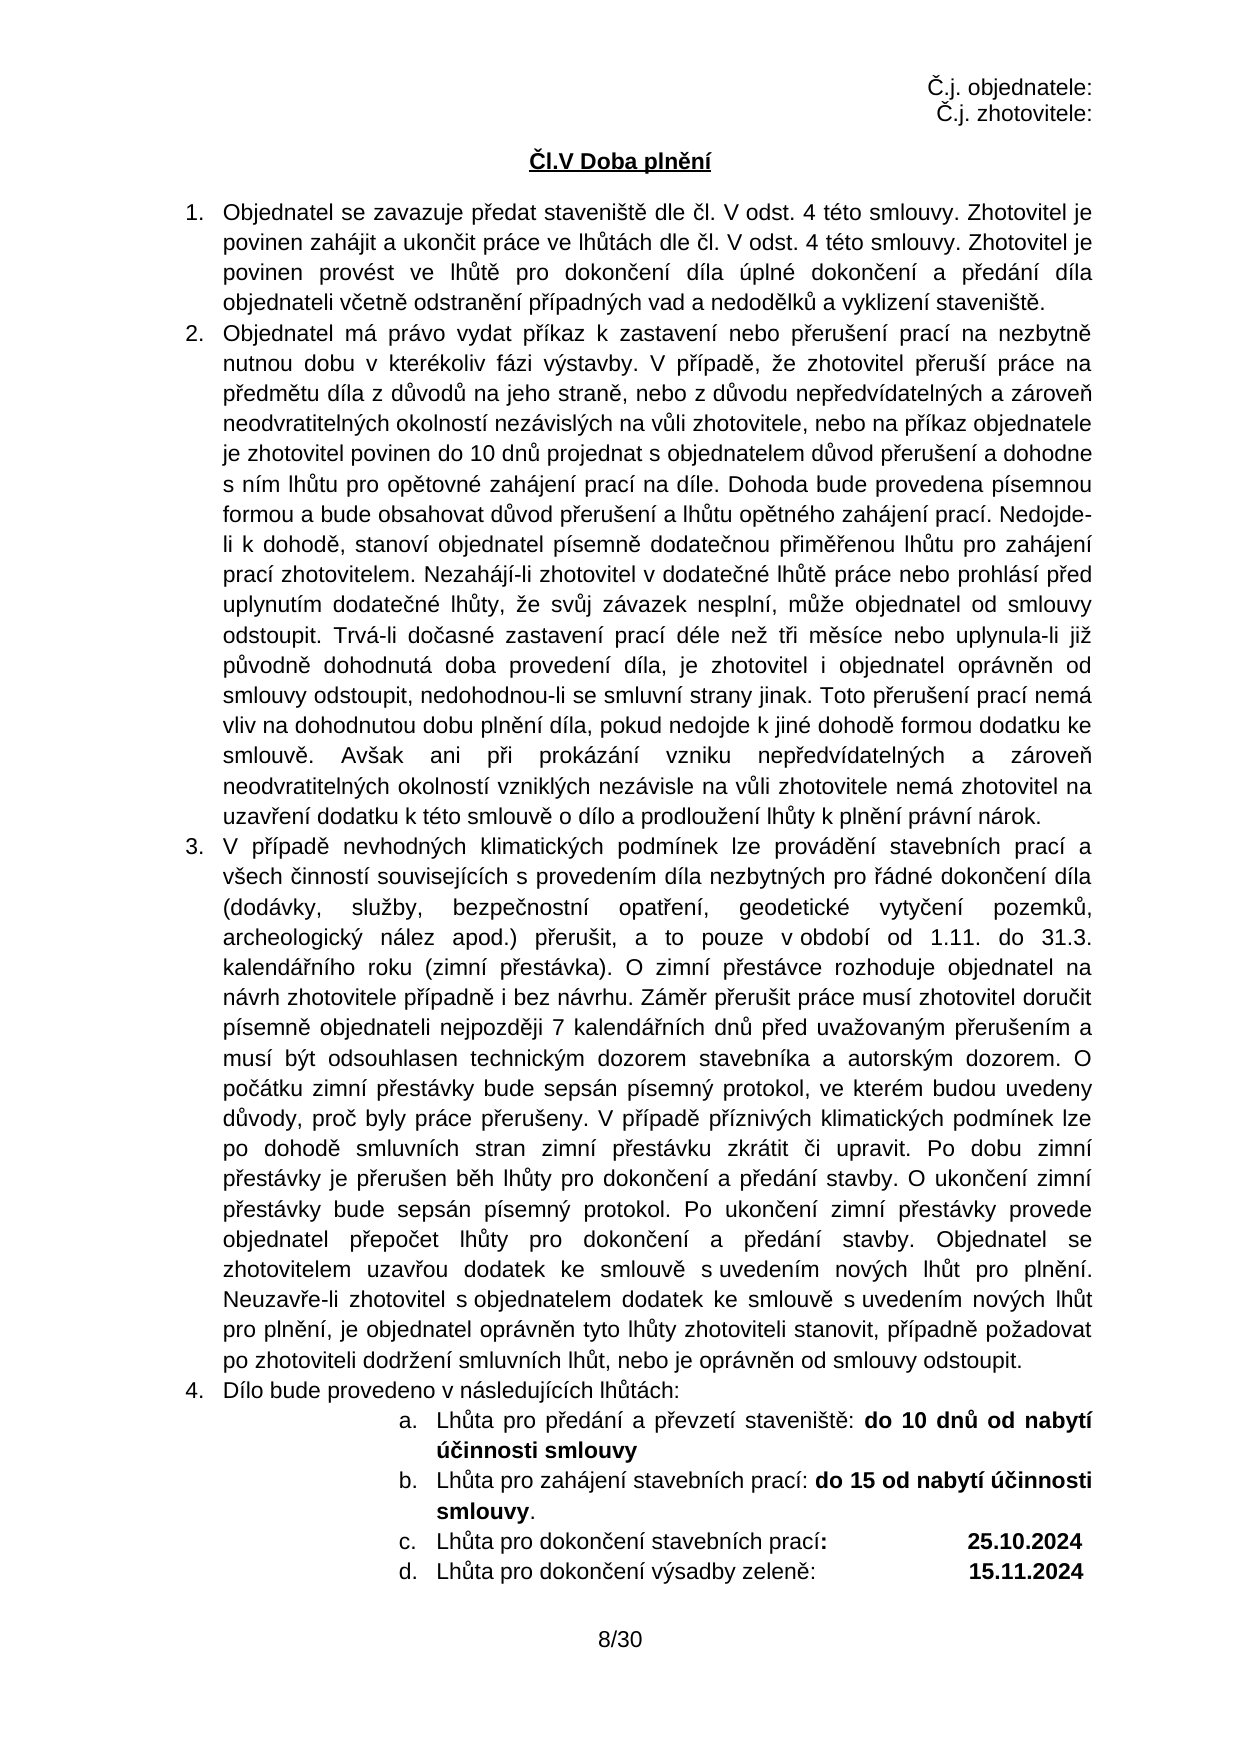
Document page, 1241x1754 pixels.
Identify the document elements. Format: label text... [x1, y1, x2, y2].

list V případě nevhodných klimatických podmínek lze provádění stavebních prací a všech činností souvisejících s provedením díla nezbytných pro řádné dokončení díla (dodávky, služby, bezpečnostní opatření, geodetické vytyčení pozemků, archeologický nález apod.) přerušit, a to pouze v období od 1.11. do 31.3. kalendářního roku (zimní přestávka). O zimní přestávce rozhoduje objednatel na návrh zhotovitele případně i bez návrhu. Záměr přerušit práce musí zhotovitel doručit písemně objednateli nejpozději 7 kalendářních dnů před uvažovaným přerušením a musí být odsouhlasen technickým dozorem stavebníka a autorským dozorem. O počátku zimní přestávky bude sepsán písemný protokol, ve kterém budou uvedeny důvody, proč byly práce přerušeny. V případě příznivých klimatických podmínek lze po dohodě smluvních stran zimní přestávku zkrátit či upravit. Po dobu zimní přestávky je přerušen běh lhůty pro dokončení a předání stavby. O ukončení zimní přestávky bude sepsán písemný protokol. Po ukončení zimní přestávky provede objednatel přepočet lhůty pro dokončení a předání stavby. Objednatel se zhotovitelem uzavřou dodatek ke smlouvě s uvedením nových lhůt pro plnění. Neuzavře-li zhotovitel s objednatelem dodatek ke smlouvě s uvedením nových lhůt pro plnění, je objednatel oprávněn tyto lhůty zhotoviteli stanovit, případně požadovat po zhotoviteli dodržení smluvních lhůt, nebo je oprávněn od smlouvy odstoupit. [185, 833, 1093, 1373]
list Lhůta pro zahájení stavebních prací: do 15 od nabytí účinnosti smlouvy. [399, 1467, 1093, 1524]
list Dílo bude provedeno v následujících lhůtách: [185, 1377, 1093, 1403]
list Lhůta pro dokončení výsadby zeleně: 15.11.2024 [399, 1558, 1093, 1584]
text Čl.V Doba plnění [148, 148, 1093, 174]
list Objednatel má právo vydat příkaz k zastavení nebo přerušení prací na nezbytně nutnou dobu v kterékoliv fázi výstavby. V případě, že zhotovitel přeruší práce na předmětu díla z důvodů na jeho straně, nebo z důvodu nepředvídatelných a zároveň neodvratitelných okolností nezávislých na vůli zhotovitele, nebo na příkaz objednatele je zhotovitel povinen do 10 dnů projednat s objednatelem důvod přerušení a dohodne s ním lhůtu pro opětovné zahájení prací na díle. Dohoda bude provedena písemnou formou a bude obsahovat důvod přerušení a lhůtu opětného zahájení prací. Nedojde-li k dohodě, stanoví objednatel písemně dodatečnou přiměřenou lhůtu pro zahájení prací zhotovitelem. Nezahájí-li zhotovitel v dodatečné lhůtě práce nebo prohlásí před uplynutím dodatečné lhůty, že svůj závazek nesplní, může objednatel od smlouvy odstoupit. Trvá-li dočasné zastavení prací déle než tři měsíce nebo uplynula-li již původně dohodnutá doba provedení díla, je zhotovitel i objednatel oprávněn od smlouvy odstoupit, nedohodnou-li se smluvní strany jinak. Toto přerušení prací nemá vliv na dohodnutou dobu plnění díla, pokud nedojde k jiné dohodě formou dodatku ke smlouvě. Avšak ani při prokázání vzniku nepředvídatelných a zároveň neodvratitelných okolností vzniklých nezávisle na vůli zhotovitele nemá zhotovitel na uzavření dodatku k této smlouvě o dílo a prodloužení lhůty k plnění právní nárok. [185, 319, 1093, 829]
list Objednatel se zavazuje předat staveniště dle čl. V odst. 4 této smlouvy. Zhotovitel je povinen zahájit a ukončit práce ve lhůtách dle čl. V odst. 4 této smlouvy. Zhotovitel je povinen provést ve lhůtě pro dokončení díla úplné dokončení a předání díla objednateli včetně odstranění případných vad a nedodělků a vyklizení staveniště. [185, 199, 1093, 316]
list Lhůta pro předání a převzetí staveniště: do 10 dnů od nabytí účinnosti smlouvy [399, 1407, 1093, 1463]
list Lhůta pro dokončení stavebních prací: 25.10.2024 [399, 1528, 1093, 1554]
